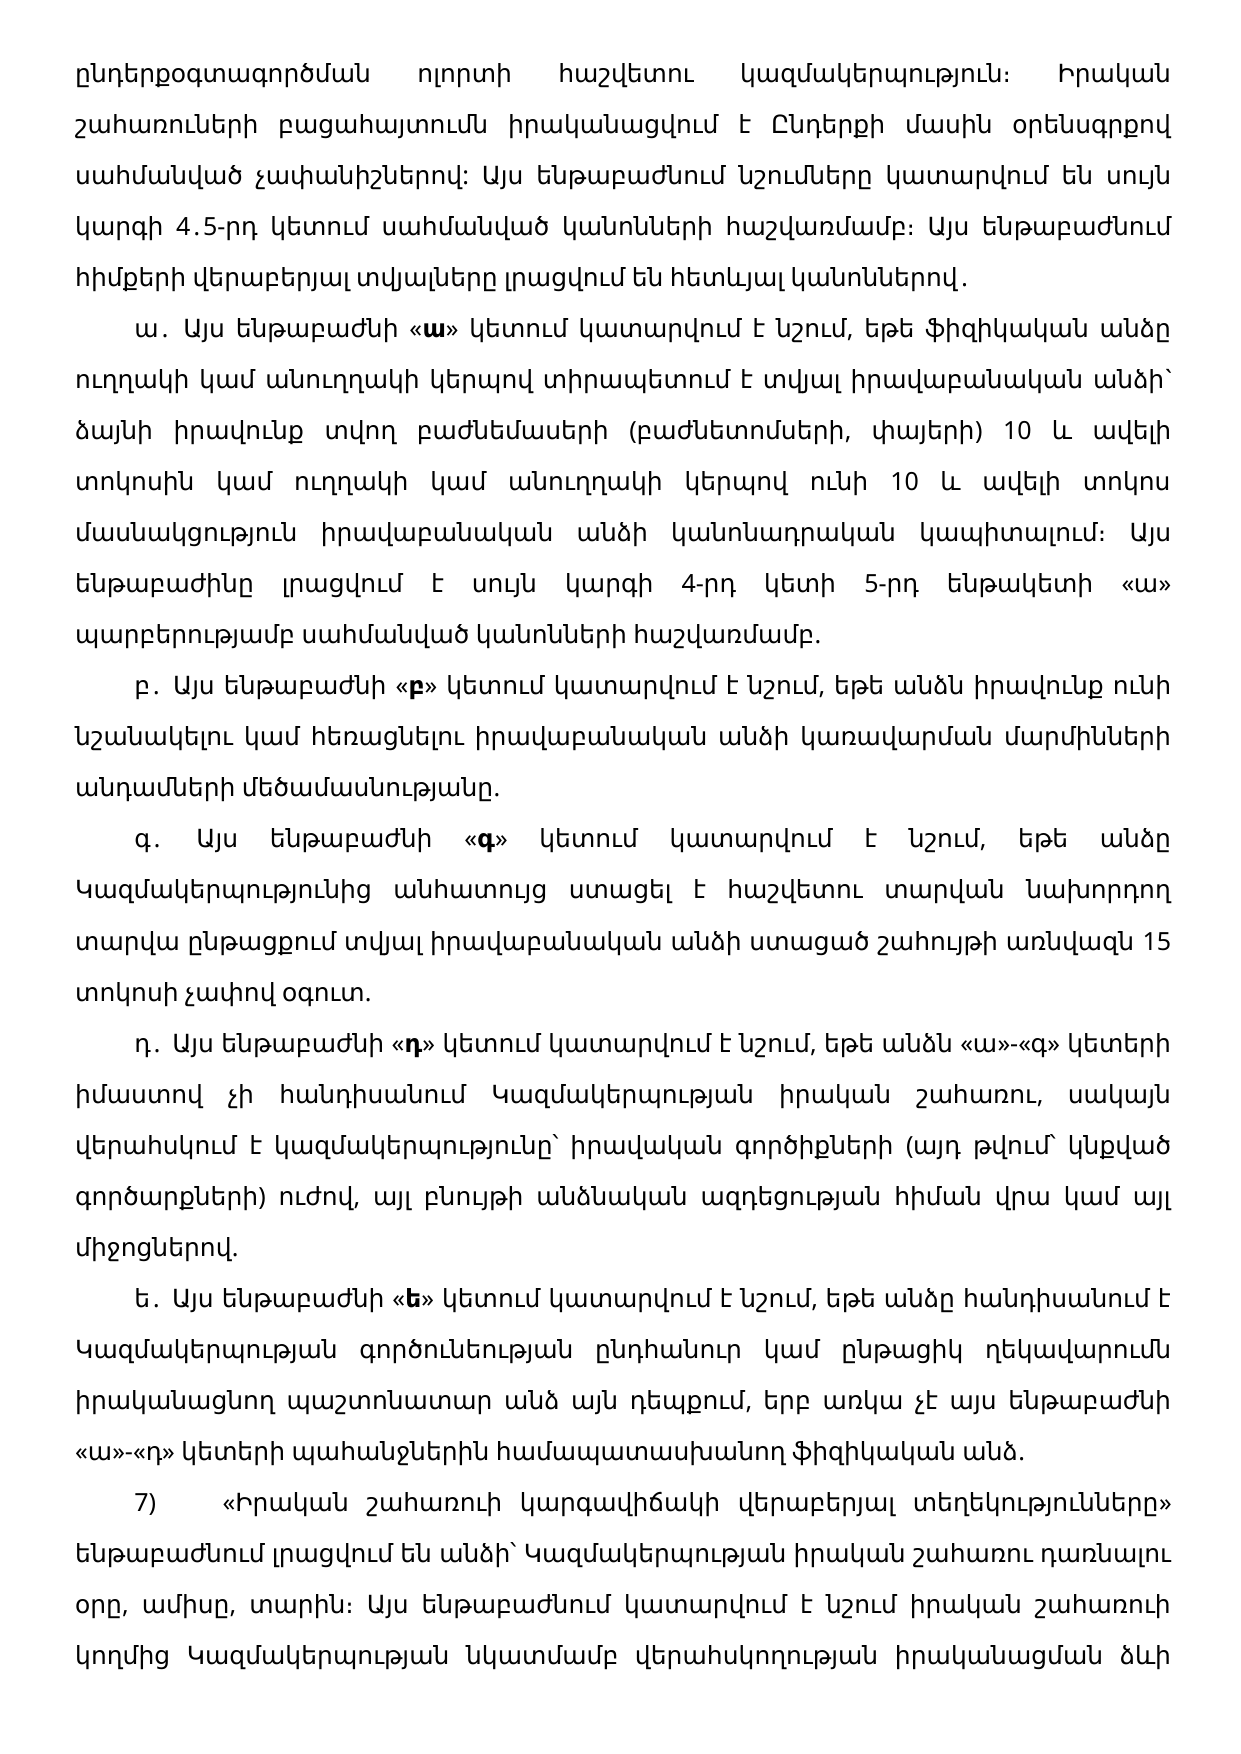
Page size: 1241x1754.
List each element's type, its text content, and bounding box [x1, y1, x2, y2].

text ե․ Այս ենթաբաժնի «ե» կետում կատարվում է նշում, եթե անձը հանդիսանում է Կազմակերպության գործունեության ընդհանուր կամ ընթացիկ ղեկավարումն իրականացնող պաշտոնատար անձ այն դեպքում, երբ առկա չէ այս ենթաբաժնի «ա»-«դ» կետերի պահանջներին համապատասխանող ֆիզիկական անձ. [75, 1281, 1172, 1468]
text դ․ Այս ենթաբաժնի «դ» կետում կատարվում է նշում, եթե անձն «ա»-«գ» կետերի իմաստով չի հանդիսանում Կազմակերպության իրական շահառու, սակայն վերահսկում է կազմակերպությունը՝ իրավական գործիքների (այդ թվում՝ կնքված գործարքների) ուժով, այլ բնույթի անձնական ազդեցության հիման վրա կամ այլ միջոցներով. [75, 1025, 1172, 1263]
text ա․ Այս ենթաբաժնի «ա» կետում կատարվում է նշում, եթե ֆիզիկական անձը ուղղակի կամ անուղղակի կերպով տիրապետում է տվյալ իրավաբանական անձի` ձայնի իրավունք տվող բաժնեմասերի (բաժնետոմսերի, փայերի) 10 և ավելի տոկոսին կամ ուղղակի կամ անուղղակի կերպով ունի 10 և ավելի տոկոս մասնակցություն իրավաբանական անձի կանոնադրական կապիտալում։ Այս ենթաբաժինը լրացվում է սույն կարգի 4-րդ կետի 5-րդ ենթակետի «ա» պարբերությամբ սահմանված կանոնների հաշվառմամբ. [75, 311, 1172, 651]
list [75, 56, 1172, 294]
text գ․ Այս ենթաբաժնի «գ» կետում կատարվում է նշում, եթե անձը Կազմակերպությունից անհատույց ստացել է հաշվետու տարվան նախորդող տարվա ընթացքում տվյալ իրավաբանական անձի ստացած շահույթի առնվազն 15 տոկոսի չափով օգուտ. [75, 821, 1172, 1008]
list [75, 1485, 1172, 1672]
text բ․ Այս ենթաբաժնի «բ» կետում կատարվում է նշում, եթե անձն իրավունք ունի նշանակելու կամ հեռացնելու իրավաբանական անձի կառավարման մարմինների անդամների մեծամասնությանը. [75, 668, 1172, 804]
